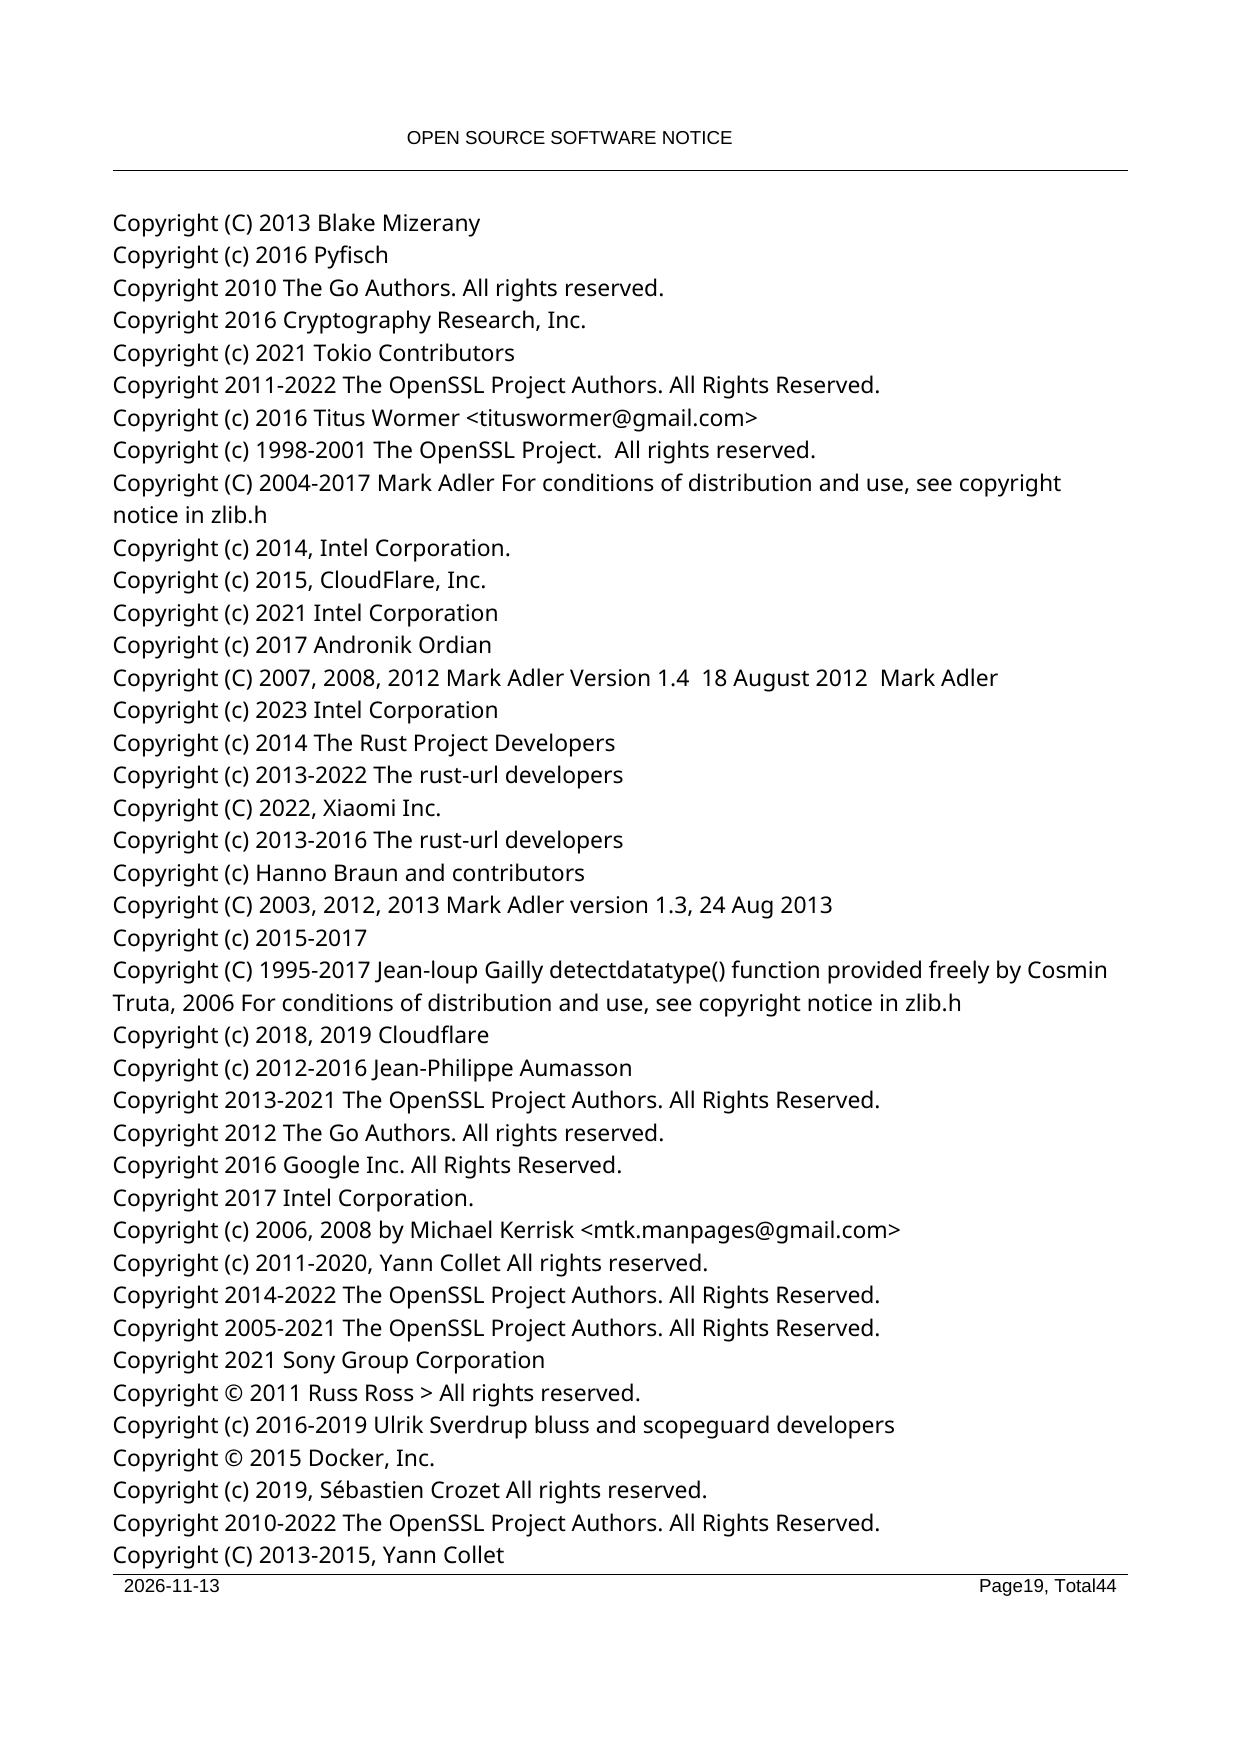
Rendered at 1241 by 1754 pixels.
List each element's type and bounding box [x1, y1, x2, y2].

text [112, 206, 1128, 1571]
